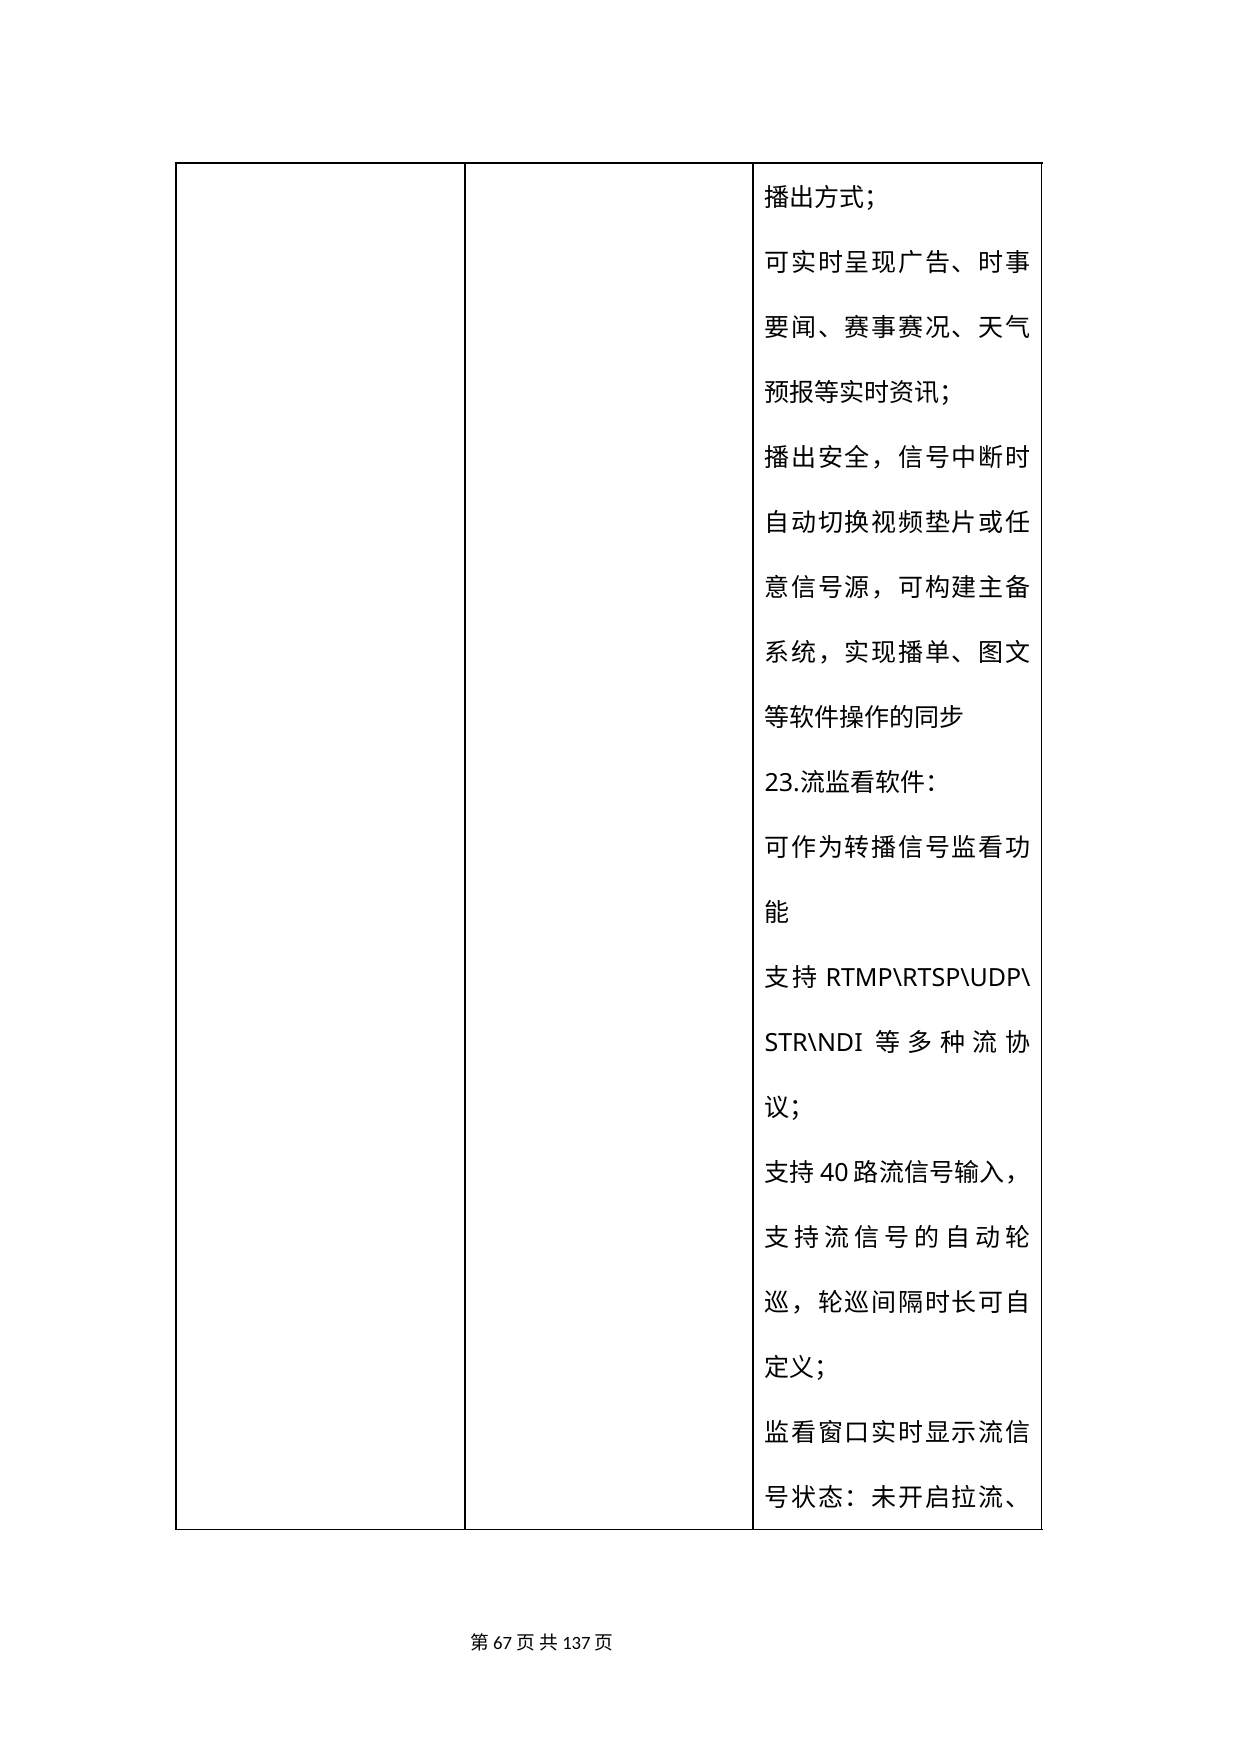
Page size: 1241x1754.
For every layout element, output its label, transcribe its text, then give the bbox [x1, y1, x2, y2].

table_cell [754, 164, 1041, 1528]
table_cell 1 [177, 164, 464, 1528]
table_cell [466, 164, 752, 1528]
